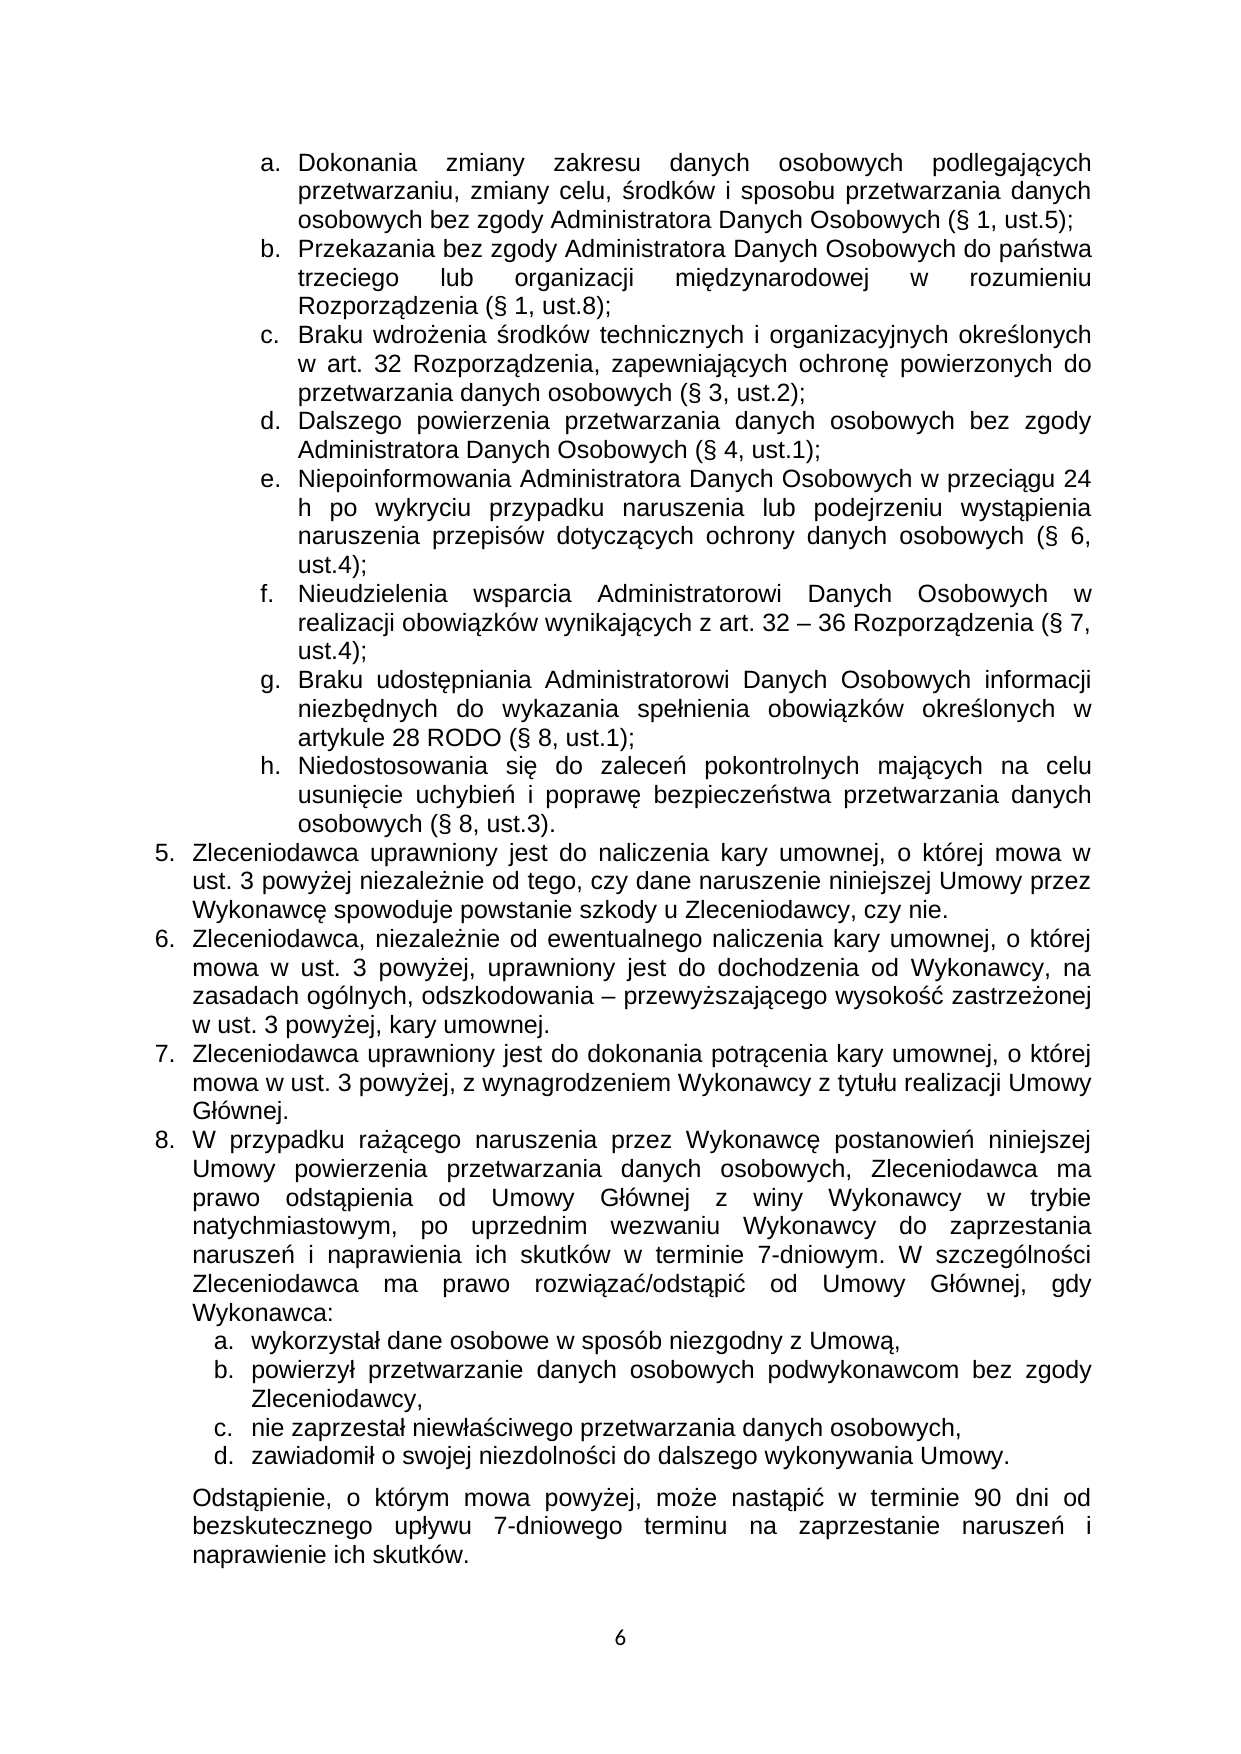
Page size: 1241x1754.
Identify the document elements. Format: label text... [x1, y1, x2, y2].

list W przypadku rażącego naruszenia przez Wykonawcę postanowień niniejszej Umowy powierzenia przetwarzania danych osobowych, Zleceniodawca ma prawo odstąpienia od Umowy Głównej z winy Wykonawcy w trybie natychmiastowym, po uprzednim wezwaniu Wykonawcy do zaprzestania naruszeń i naprawienia ich skutków w terminie 7-dniowym. W szczególności Zleceniodawca ma prawo rozwiązać/odstąpić od Umowy Głównej, gdy Wykonawca: [154, 1125, 1093, 1326]
list powierzył przetwarzanie danych osobowych podwykonawcom bez zgody Zleceniodawcy, [213, 1355, 1093, 1413]
list Dalszego powierzenia przetwarzania danych osobowych bez zgody Administratora Danych Osobowych (§ 4, ust.1); [260, 406, 1093, 464]
list Zleceniodawca uprawniony jest do naliczenia kary umownej, o której mowa w ust. 3 powyżej niezależnie od tego, czy dane naruszenie niniejszej Umowy przez Wykonawcę spowoduje powstanie szkody u Zleceniodawcy, czy nie. [154, 838, 1093, 924]
list Niedostosowania się do zaleceń pokontrolnych mających na celu usunięcie uchybień i poprawę bezpieczeństwa przetwarzania danych osobowych (§ 8, ust.3). [260, 751, 1093, 838]
list Niepoinformowania Administratora Danych Osobowych w przeciągu 24 h po wykryciu przypadku naruszenia lub podejrzeniu wystąpienia naruszenia przepisów dotyczących ochrony danych osobowych (§ 6, ust.4); [260, 464, 1093, 579]
list Nieudzielenia wsparcia Administratorowi Danych Osobowych w realizacji obowiązków wynikających z art. 32 – 36 Rozporządzenia (§ 7, ust.4); [260, 579, 1093, 665]
list zawiadomił o swojej niezdolności do dalszego wykonywania Umowy. [213, 1441, 1093, 1470]
list Dokonania zmiany zakresu danych osobowych podlegających przetwarzaniu, zmiany celu, środków i sposobu przetwarzania danych osobowych bez zgody Administratora Danych Osobowych (§ 1, ust.5); [260, 148, 1093, 234]
list Zleceniodawca uprawniony jest do dokonania potrącenia kary umownej, o której mowa w ust. 3 powyżej, z wynagrodzeniem Wykonawcy z tytułu realizacji Umowy Głównej. [154, 1039, 1093, 1125]
list Braku udostępniania Administratorowi Danych Osobowych informacji niezbędnych do wykazania spełnienia obowiązków określonych w artykule 28 RODO (§ 8, ust.1); [260, 665, 1093, 751]
list Przekazania bez zgody Administratora Danych Osobowych do państwa trzeciego lub organizacji międzynarodowej w rozumieniu Rozporządzenia (§ 1, ust.8); [260, 234, 1093, 320]
list nie zaprzestał niewłaściwego przetwarzania danych osobowych, [213, 1413, 1093, 1441]
list wykorzystał dane osobowe w sposób niezgodny z Umową, [213, 1326, 1093, 1355]
list Zleceniodawca, niezależnie od ewentualnego naliczenia kary umownej, o której mowa w ust. 3 powyżej, uprawniony jest do dochodzenia od Wykonawcy, na zasadach ogólnych, odszkodowania – przewyższającego wysokość zastrzeżonej w ust. 3 powyżej, kary umownej. [154, 924, 1093, 1039]
text Odstąpienie, o którym mowa powyżej, może nastąpić w terminie 90 dni od bezskutecznego upływu 7-dniowego terminu na zaprzestanie naruszeń i naprawienie ich skutków. [192, 1483, 1093, 1569]
list Braku wdrożenia środków technicznych i organizacyjnych określonych w art. 32 Rozporządzenia, zapewniających ochronę powierzonych do przetwarzania danych osobowych (§ 3, ust.2); [260, 320, 1093, 406]
